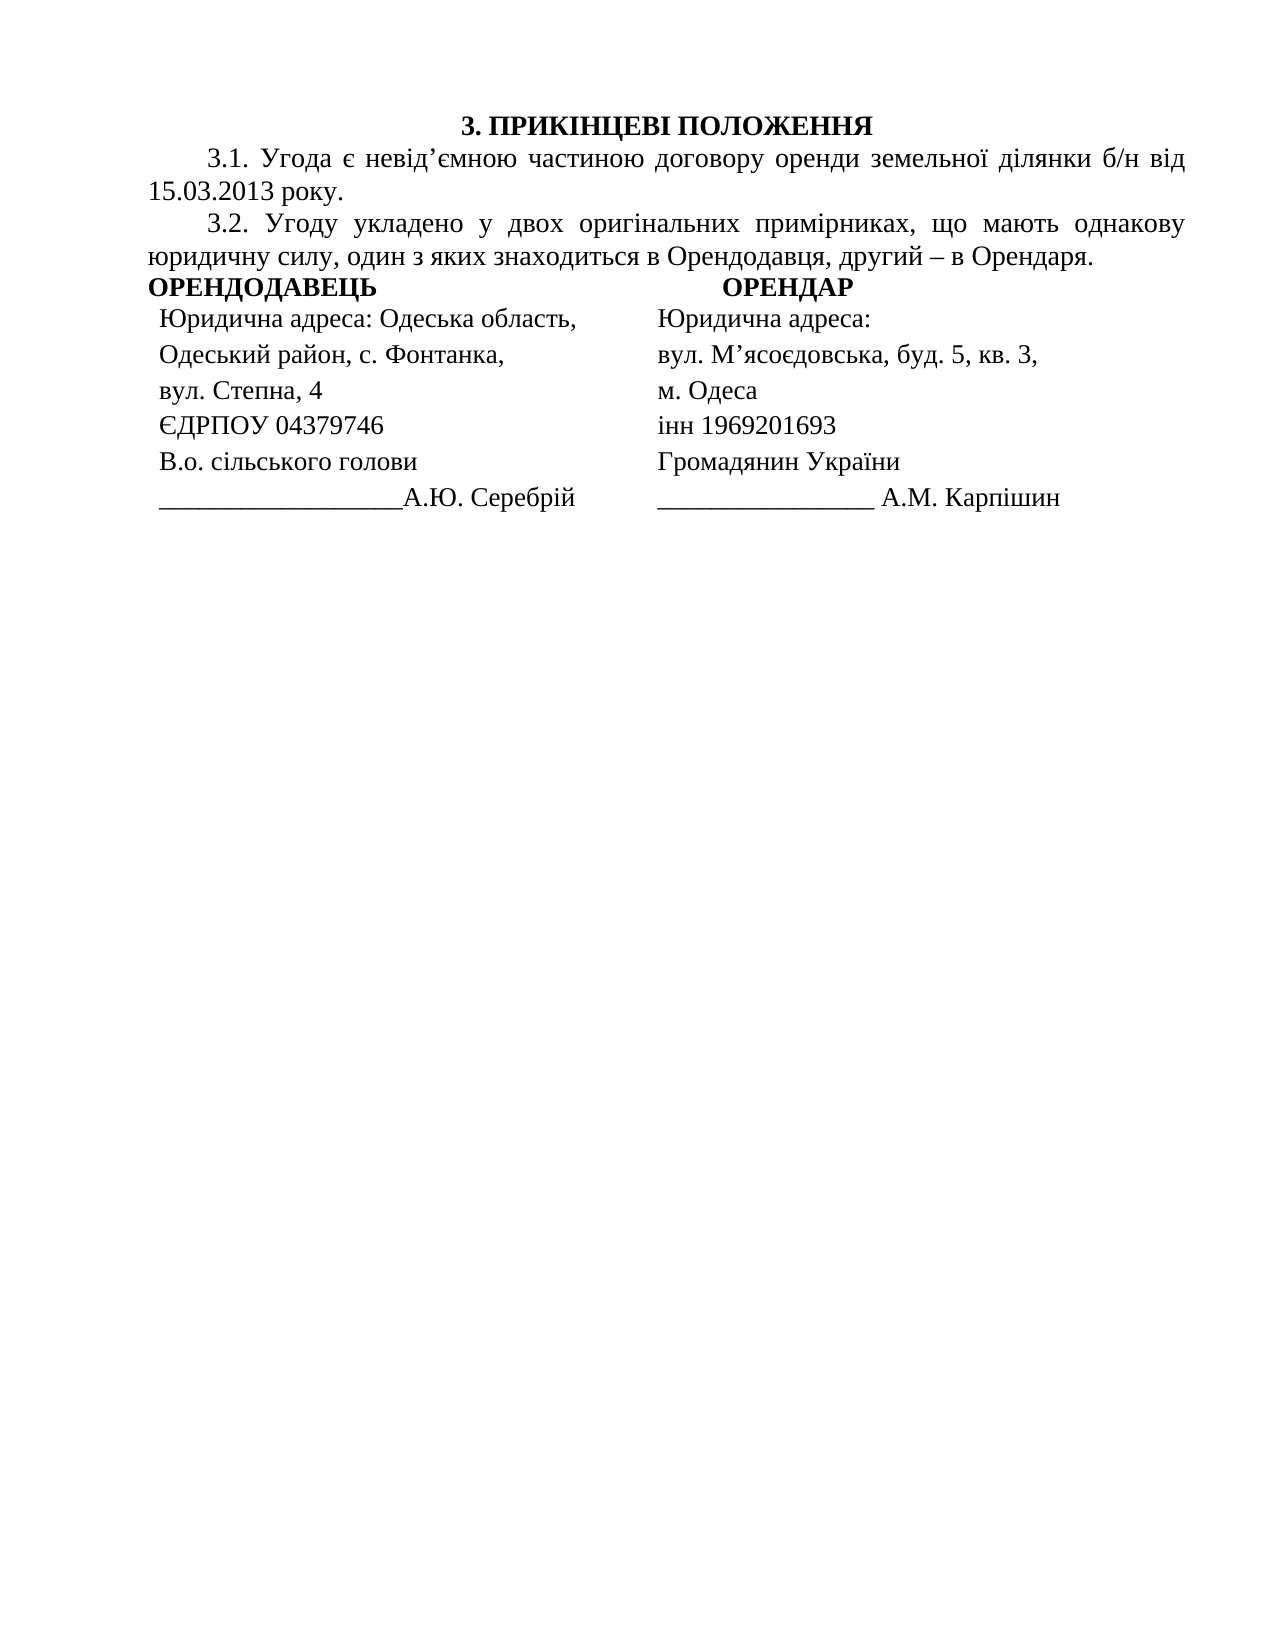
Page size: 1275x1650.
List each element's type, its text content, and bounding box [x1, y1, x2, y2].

text 3. ПРИКІНЦЕВІ ПОЛОЖЕННЯ [148, 109, 1186, 142]
table_header Юридична адреса: вул. М’ясоєдовська, буд. 5, кв. 3, м. Одеса інн 1969201693 Громадянин України ________________ А.М. Карпішин [646, 302, 1145, 552]
table_header Юридична адреса: Одеська область, Одеський район, с. Фонтанка, вул. Степна, 4 ЄДРПОУ 04379746 В.о. сільського голови __________________А.Ю. Серебрій [148, 302, 646, 552]
text ОРЕНДОДАВЕЦЬ ОРЕНДАР [148, 271, 1186, 302]
text 3.1. Угода є невід’ємною частиною договору оренди земельної ділянки б/н від 15.03.2013 року. [148, 142, 1186, 206]
text 3.2. Угоду укладено у двох оригінальних примірниках, що мають однакову юридичну силу, один з яких знаходиться в Орендодавця, другий – в Орендаря. [148, 206, 1186, 271]
